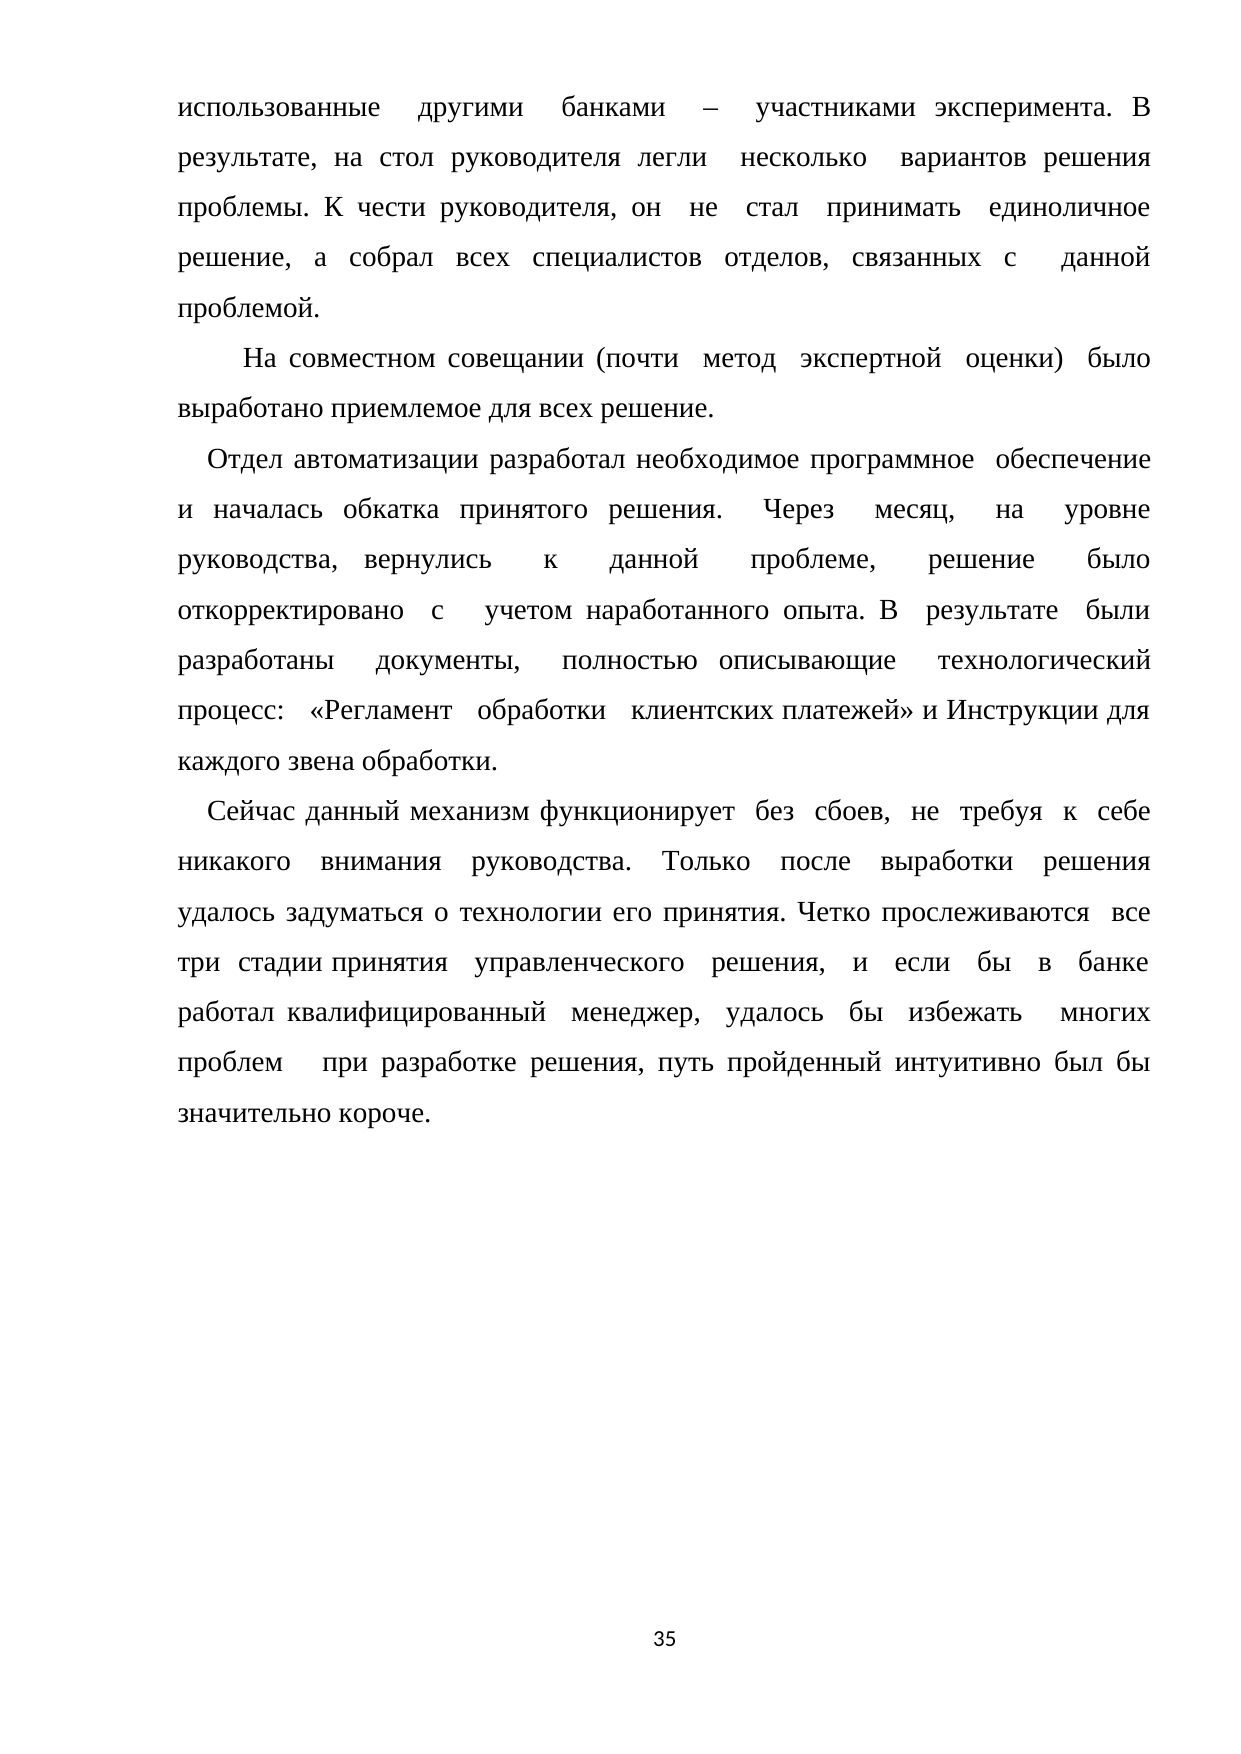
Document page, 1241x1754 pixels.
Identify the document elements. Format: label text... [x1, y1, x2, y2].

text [177, 89, 1152, 323]
text Сейчас данный механизм функционирует без сбоев, не требуя к себе никакого внимания руководства. Только после выработки решения удалось задуматься о технологии его принятия. Четко прослеживаются все три стадии принятия управленческого решения, и если бы в банке работал квалифицированный менеджер, удалось бы избежать многих проблем при разработке решения, путь пройденный интуитивно был бы значительно короче. [177, 793, 1152, 1128]
text На совместном совещании (почти метод экспертной оценки) было выработано приемлемое для всех решение. [177, 340, 1152, 424]
text Отдел автоматизации разработал необходимое программное обеспечение и началась обкатка принятого решения. Через месяц, на уровне руководства, вернулись к данной проблеме, решение было откорректировано с учетом наработанного опыта. В результате были разработаны документы, полностью описывающие технологический процесс: «Регламент обработки клиентских платежей» и Инструкции для каждого звена обработки. [177, 441, 1152, 776]
